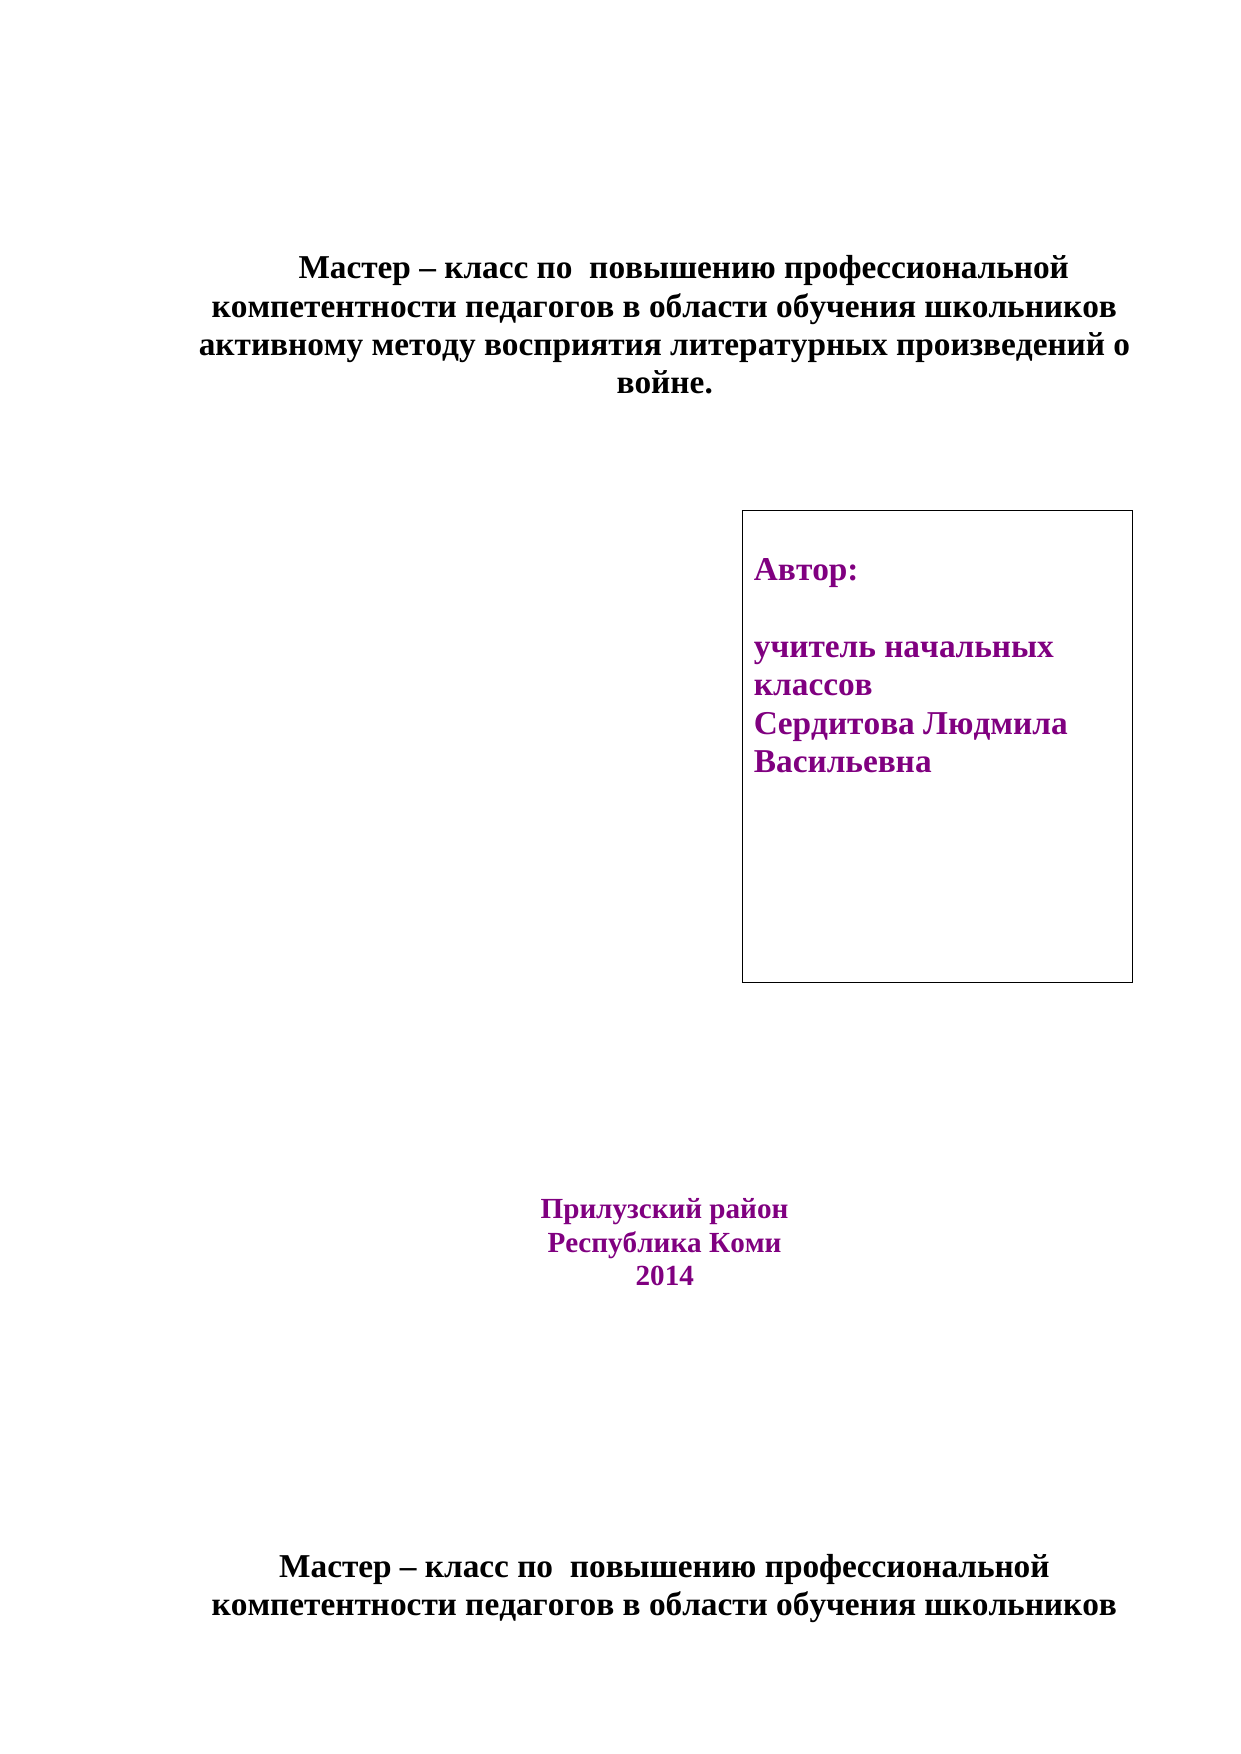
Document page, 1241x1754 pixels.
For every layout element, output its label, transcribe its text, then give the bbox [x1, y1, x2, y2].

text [177, 1546, 1152, 1623]
text Прилузский район [177, 1191, 1152, 1225]
text Республика Коми [177, 1225, 1152, 1258]
table_header Автор: учитель начальных классов Сердитова Людмила Васильевна [743, 511, 1132, 982]
text 2014 [177, 1258, 1152, 1292]
